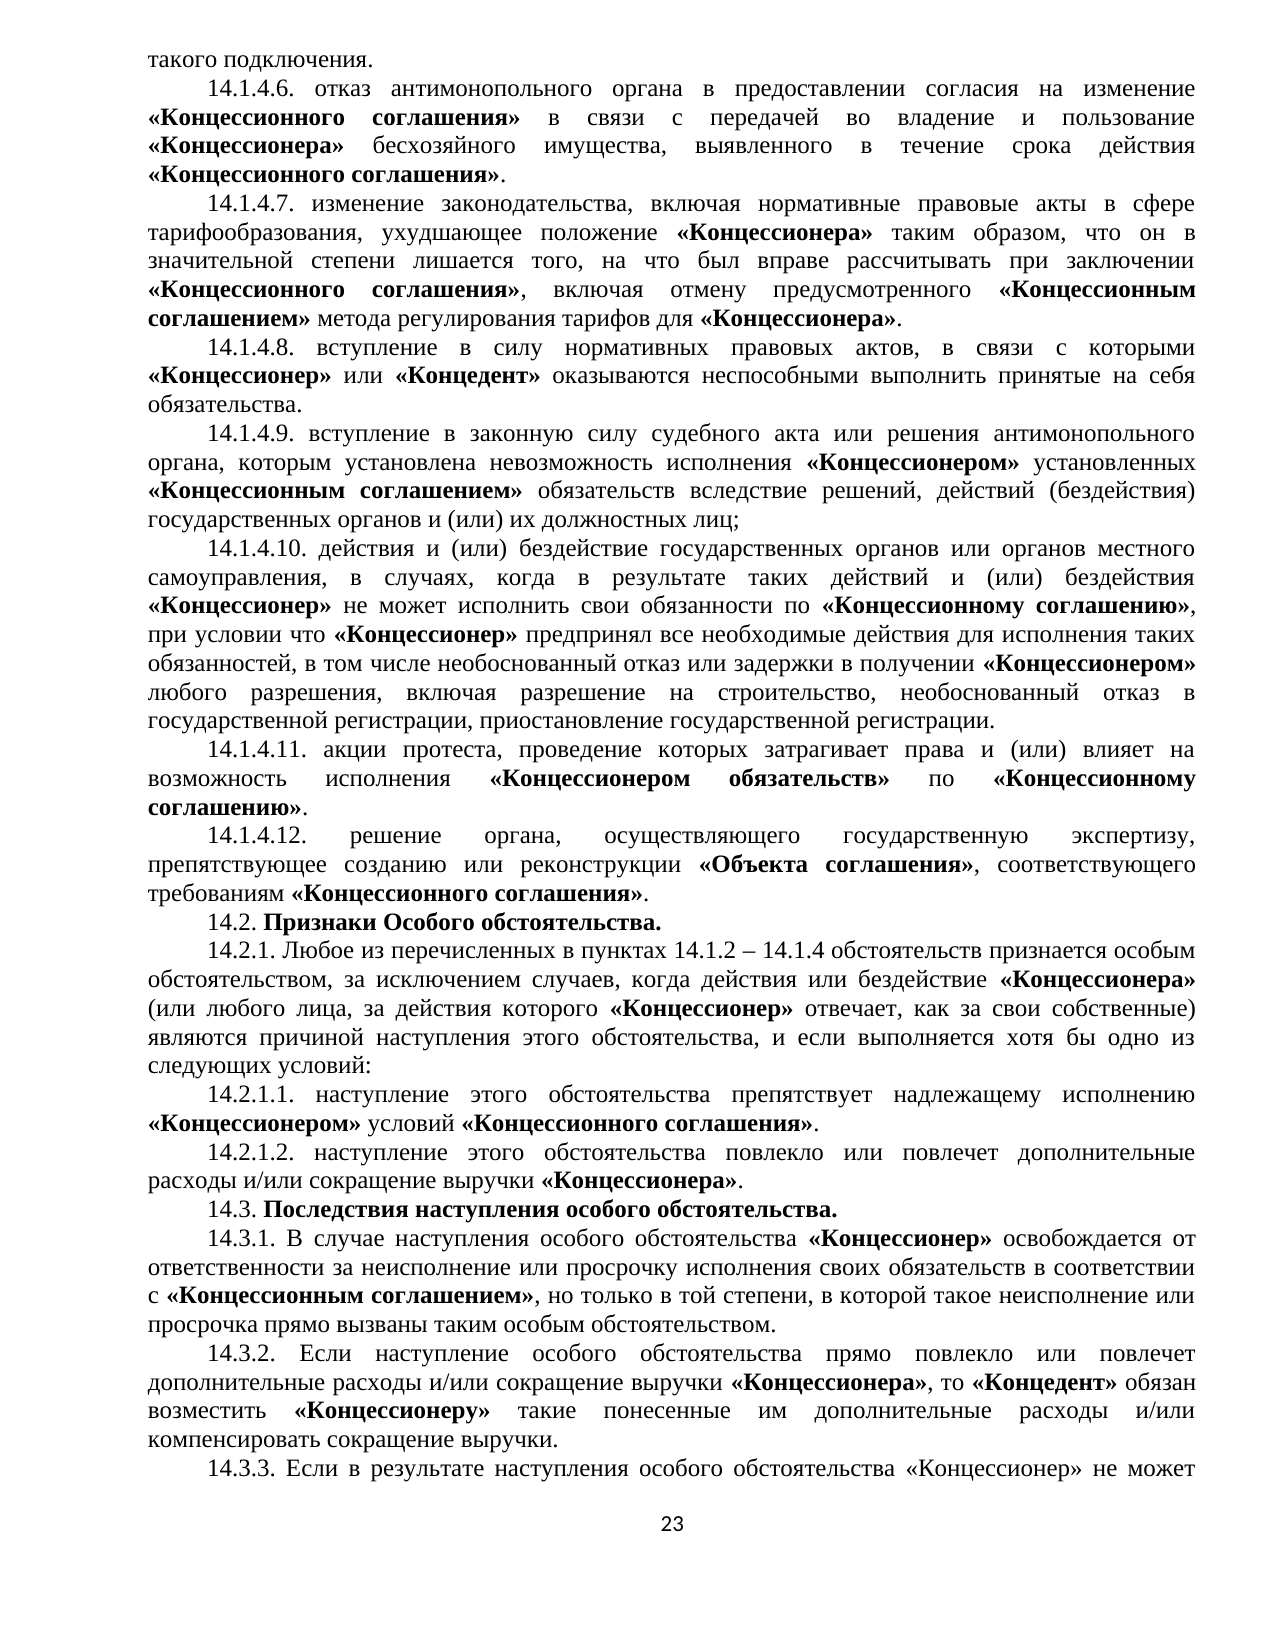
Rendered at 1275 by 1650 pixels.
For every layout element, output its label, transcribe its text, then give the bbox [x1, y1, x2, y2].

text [148, 44, 1196, 73]
text 14.3. Последствия наступления особого обстоятельства. [148, 1194, 1196, 1223]
text 14.1.4.9. вступление в законную силу судебного акта или решения антимонопольного органа, которым установлена невозможность исполнения «Концессионером» установленных «Концессионным соглашением» обязательств вследствие решений, действий (бездействия) государственных органов и (или) их должностных лиц; [148, 418, 1196, 533]
text 14.2.1. Любое из перечисленных в пунктах 14.1.2 – 14.1.4 обстоятельств признается особым обстоятельством, за исключением случаев, когда действия или бездействие «Концессионера» (или любого лица, за действия которого «Концессионер» отвечает, как за свои собственные) являются причиной наступления этого обстоятельства, и если выполняется хотя бы одно из следующих условий: [148, 936, 1196, 1079]
text 14.2. Признаки Особого обстоятельства. [148, 907, 1196, 936]
text 14.1.4.8. вступление в силу нормативных правовых актов, в связи с которыми «Концессионер» или «Концедент» оказываются неспособными выполнить принятые на себя обязательства. [148, 332, 1196, 418]
text 14.2.1.1. наступление этого обстоятельства препятствует надлежащему исполнению «Концессионером» условий «Концессионного соглашения». [148, 1079, 1196, 1137]
text 14.1.4.6. отказ антимонопольного органа в предоставлении согласия на изменение «Концессионного соглашения» в связи с передачей во владение и пользование «Концессионера» бесхозяйного имущества, выявленного в течение срока действия «Концессионного соглашения». [148, 73, 1196, 188]
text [148, 1453, 1196, 1482]
text 14.1.4.7. изменение законодательства, включая нормативные правовые акты в сфере тарифообразования, ухудшающее положение «Концессионера» таким образом, что он в значительной степени лишается того, на что был вправе рассчитывать при заключении «Концессионного соглашения», включая отмену предусмотренного «Концессионным соглашением» метода регулирования тарифов для «Концессионера». [148, 188, 1196, 332]
text 14.2.1.2. наступление этого обстоятельства повлекло или повлечет дополнительные расходы и/или сокращение выручки «Концессионера». [148, 1137, 1196, 1194]
text 14.1.4.12. решение органа, осуществляющего государственную экспертизу, препятствующее созданию или реконструкции «Объекта соглашения», соответствующего требованиям «Концессионного соглашения». [148, 821, 1196, 907]
text 14.3.1. В случае наступления особого обстоятельства «Концессионер» освобождается от ответственности за неисполнение или просрочку исполнения своих обязательств в соответствии с «Концессионным соглашением», но только в той степени, в которой такое неисполнение или просрочка прямо вызваны таким особым обстоятельством. [148, 1223, 1196, 1338]
text 14.1.4.11. акции протеста, проведение которых затрагивает права и (или) влияет на возможность исполнения «Концессионером обязательств» по «Концессионному соглашению». [148, 734, 1196, 821]
text 14.1.4.10. действия и (или) бездействие государственных органов или органов местного самоуправления, в случаях, когда в результате таких действий и (или) бездействия «Концессионер» не может исполнить свои обязанности по «Концессионному соглашению», при условии что «Концессионер» предпринял все необходимые действия для исполнения таких обязанностей, в том числе необоснованный отказ или задержки в получении «Концессионером» любого разрешения, включая разрешение на строительство, необоснованный отказ в государственной регистрации, приостановление государственной регистрации. [148, 533, 1196, 734]
text 14.3.2. Если наступление особого обстоятельства прямо повлекло или повлечет дополнительные расходы и/или сокращение выручки «Концессионера», то «Концедент» обязан возместить «Концессионеру» такие понесенные им дополнительные расходы и/или компенсировать сокращение выручки. [148, 1338, 1196, 1453]
